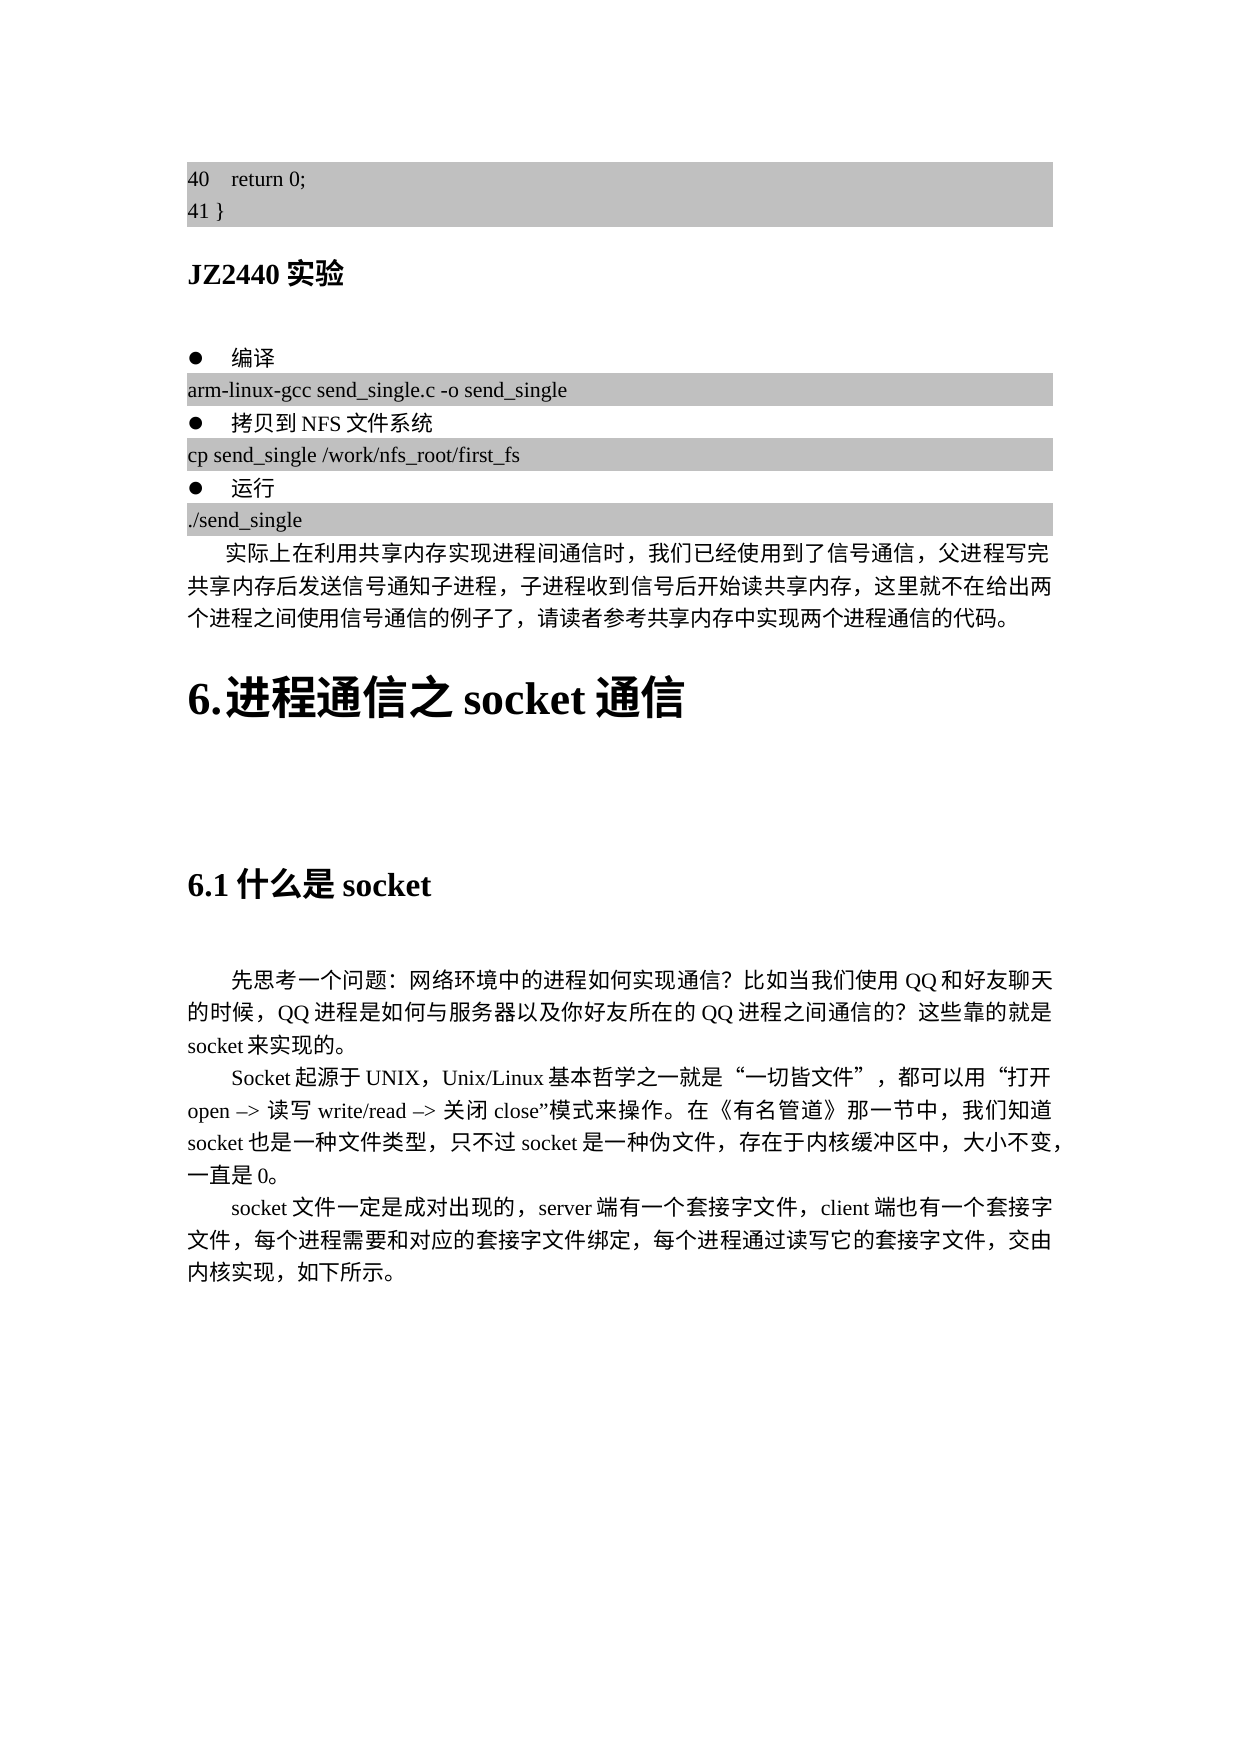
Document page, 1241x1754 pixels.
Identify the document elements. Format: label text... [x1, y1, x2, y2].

subtitle 进程通信之socket通信 [187, 646, 1053, 743]
subtitle 6.1什么是socket [187, 849, 1053, 914]
subtitle JZ2440实验 [187, 239, 1053, 304]
text 40 return 0; [187, 162, 1053, 194]
text arm-linux-gcc send_single.c -o send_single [187, 373, 1053, 406]
text cp send_single /work/nfs_root/first_fs [187, 438, 1053, 471]
text socket文件一定是成对出现的，server端有一个套接字文件，client端也有一个套接字文件，每个进程需要和对应的套接字文件绑定，每个进程通过读写它的套接字文件，交由内核实现，如下所示。 [187, 1190, 1053, 1287]
list 拷贝到NFS文件系统 [187, 406, 1053, 438]
list 编译 [187, 341, 1053, 373]
text ./send_single [187, 503, 1053, 536]
text 先思考一个问题：网络环境中的进程如何实现通信？比如当我们使用QQ和好友聊天的时候，QQ进程是如何与服务器以及你好友所在的QQ进程之间通信的？这些靠的就是socket来实现的。 [187, 962, 1053, 1060]
list 运行 [187, 471, 1053, 503]
text 实际上在利用共享内存实现进程间通信时，我们已经使用到了信号通信，父进程写完共享内存后发送信号通知子进程，子进程收到信号后开始读共享内存，这里就不在给出两个进程之间使用信号通信的例子了，请读者参考共享内存中实现两个进程通信的代码。 [187, 536, 1053, 633]
text 41 } [187, 194, 1053, 227]
text Socket起源于UNIX，Unix/Linux基本哲学之一就是“一切皆文件”，都可以用“打开open –> 读写write/read –> 关闭close”模式来操作。在《有名管道》那一节中，我们知道socket也是一种文件类型，只不过socket是一种伪文件，存在于内核缓冲区中，大小不变，一直是0。 [187, 1060, 1053, 1190]
